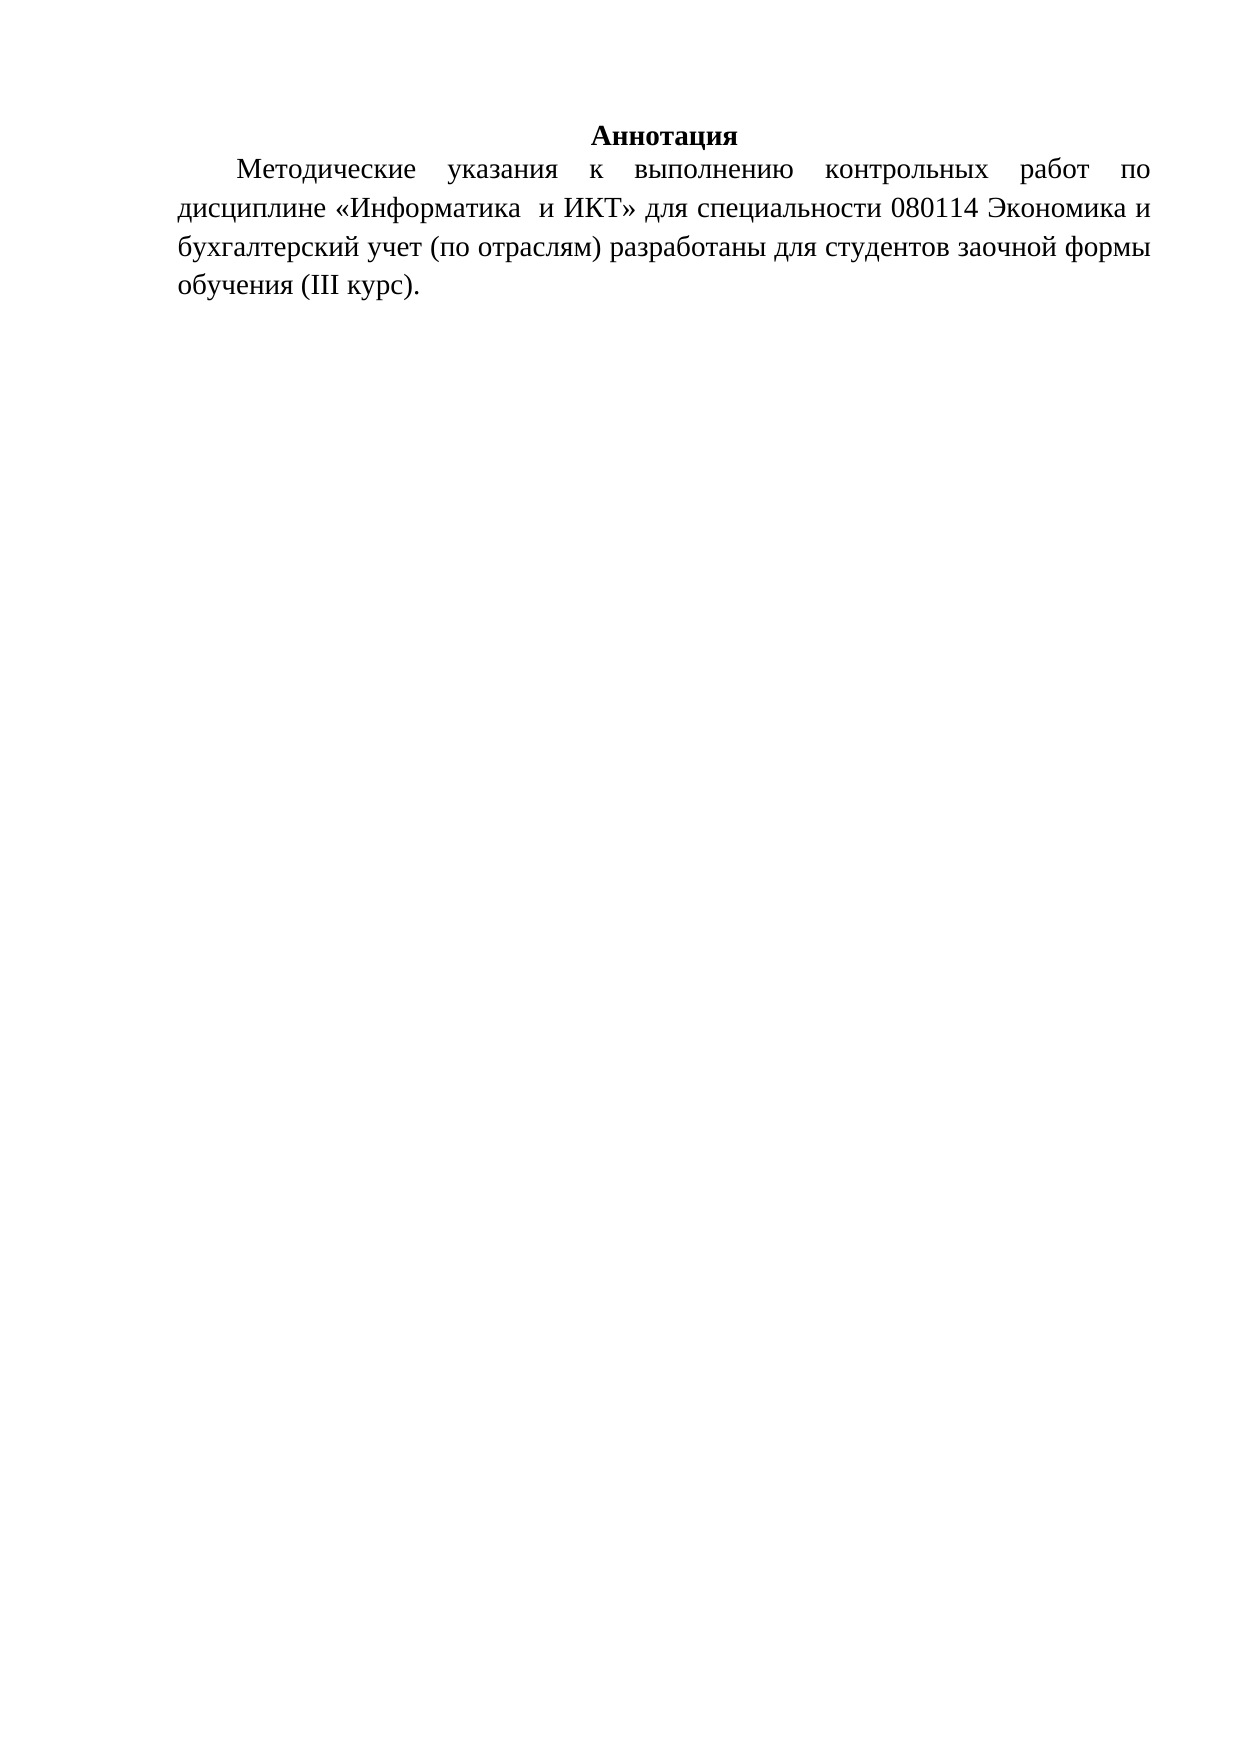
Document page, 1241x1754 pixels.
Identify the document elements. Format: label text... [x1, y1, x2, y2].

text Аннотация [177, 118, 1152, 152]
text Методические указания к выполнению контрольных работ по дисциплине «Информатика и ИКТ» для специальности 080114 Экономика и бухгалтерский учет (по отраслям) разработаны для студентов заочной формы обучения (III курс). [177, 152, 1152, 301]
